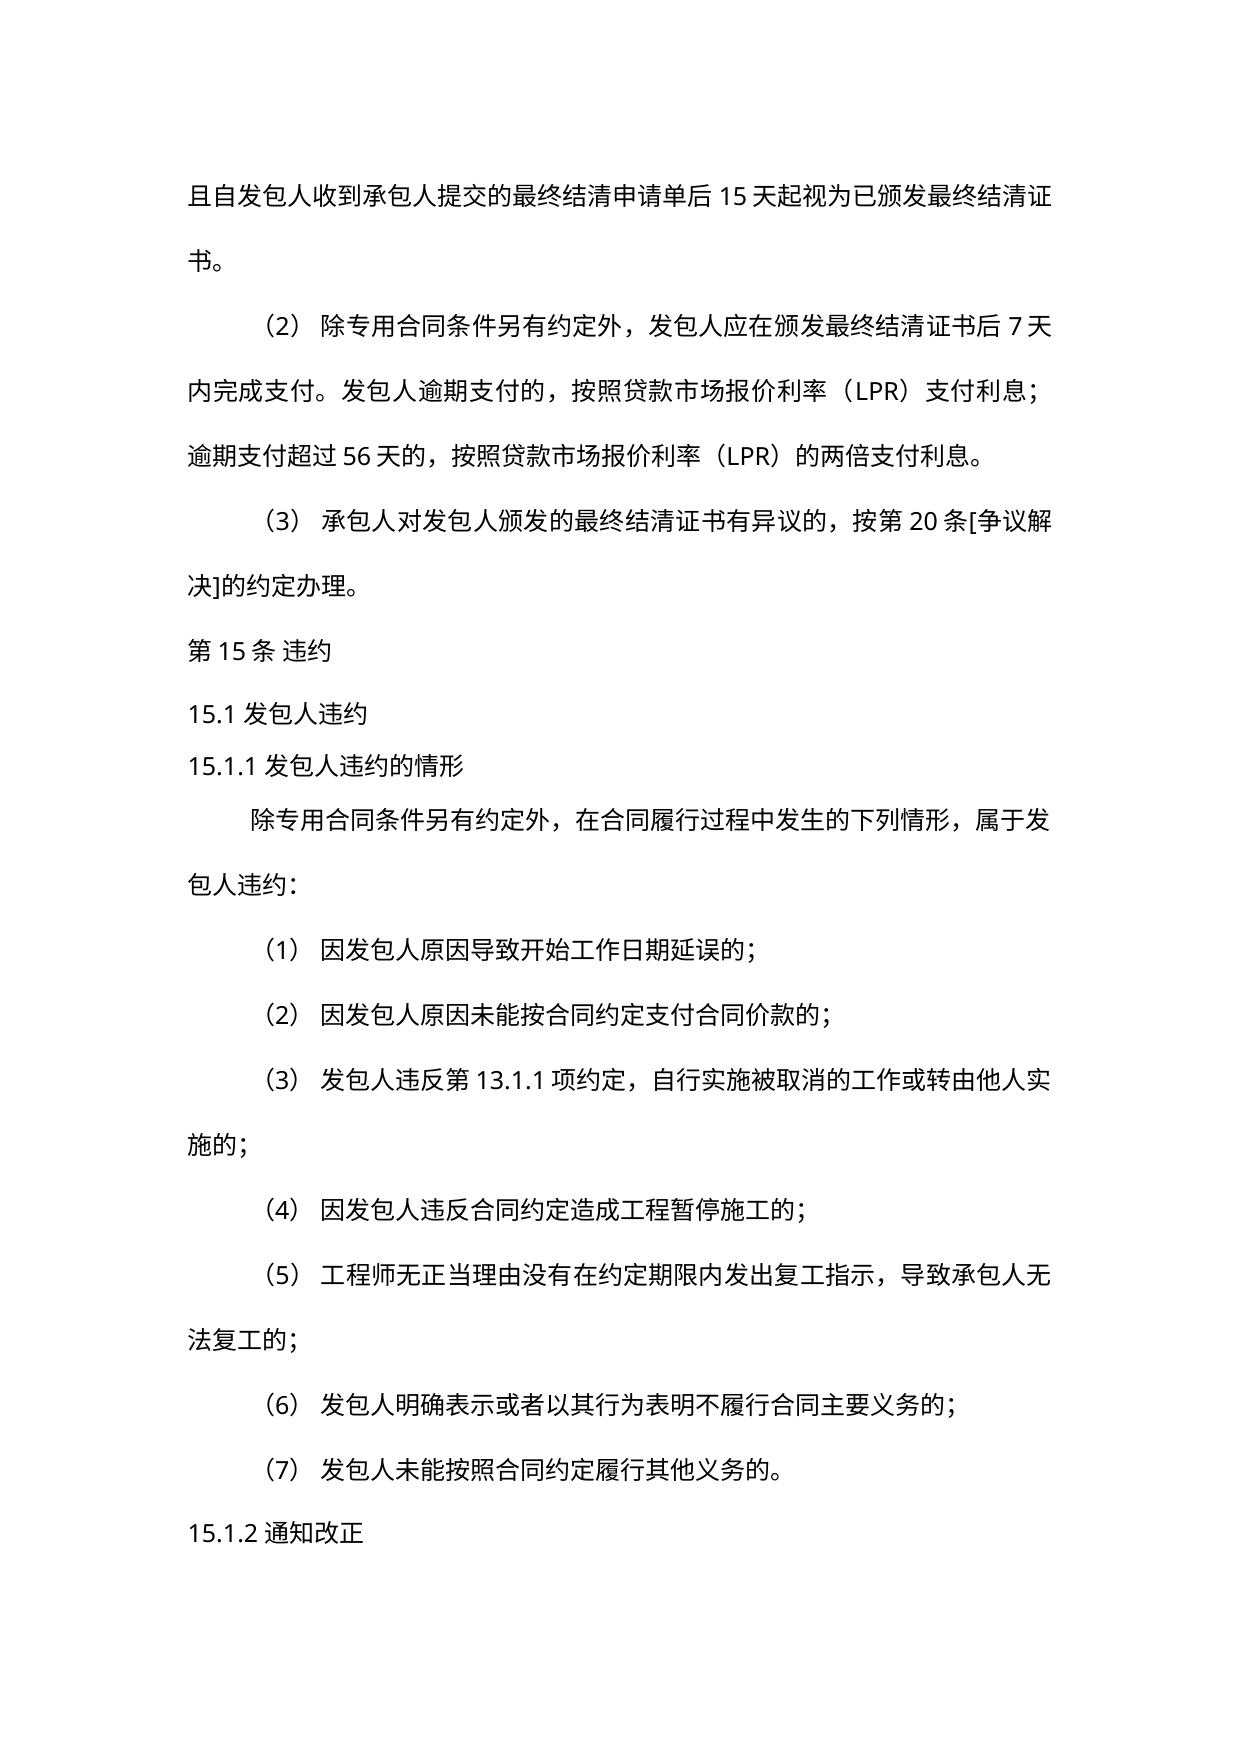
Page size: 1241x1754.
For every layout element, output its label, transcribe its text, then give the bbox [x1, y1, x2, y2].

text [187, 162, 1053, 292]
list 15.1.2 通知改正 [187, 1501, 1053, 1553]
text （2） 除专用合同条件另有约定外，发包人应在颁发最终结清证书后7天内完成支付。发包人逾期支付的，按照贷款市场报价利率（LPR）支付利息；逾期支付超过56天的，按照贷款市场报价利率（LPR）的两倍支付利息。 [187, 292, 1053, 487]
text （6） 发包人明确表示或者以其行为表明不履行合同主要义务的； [187, 1371, 1053, 1436]
list 15.1 发包人违约 [187, 682, 1053, 734]
text （2） 因发包人原因未能按合同约定支付合同价款的； [187, 981, 1053, 1046]
text （3） 承包人对发包人颁发的最终结清证书有异议的，按第20条[争议解决]的约定办理。 [187, 487, 1053, 617]
list 第15条 违约 [187, 617, 1053, 682]
text （4） 因发包人违反合同约定造成工程暂停施工的； [187, 1176, 1053, 1241]
text （7） 发包人未能按照合同约定履行其他义务的。 [187, 1436, 1053, 1501]
text 除专用合同条件另有约定外，在合同履行过程中发生的下列情形，属于发包人违约： [187, 786, 1053, 916]
text （3） 发包人违反第13.1.1项约定，自行实施被取消的工作或转由他人实施的； [187, 1046, 1053, 1176]
list 15.1.1 发包人违约的情形 [187, 734, 1053, 786]
text （1） 因发包人原因导致开始工作日期延误的； [187, 916, 1053, 981]
text （5） 工程师无正当理由没有在约定期限内发出复工指示，导致承包人无法复工的； [187, 1241, 1053, 1371]
